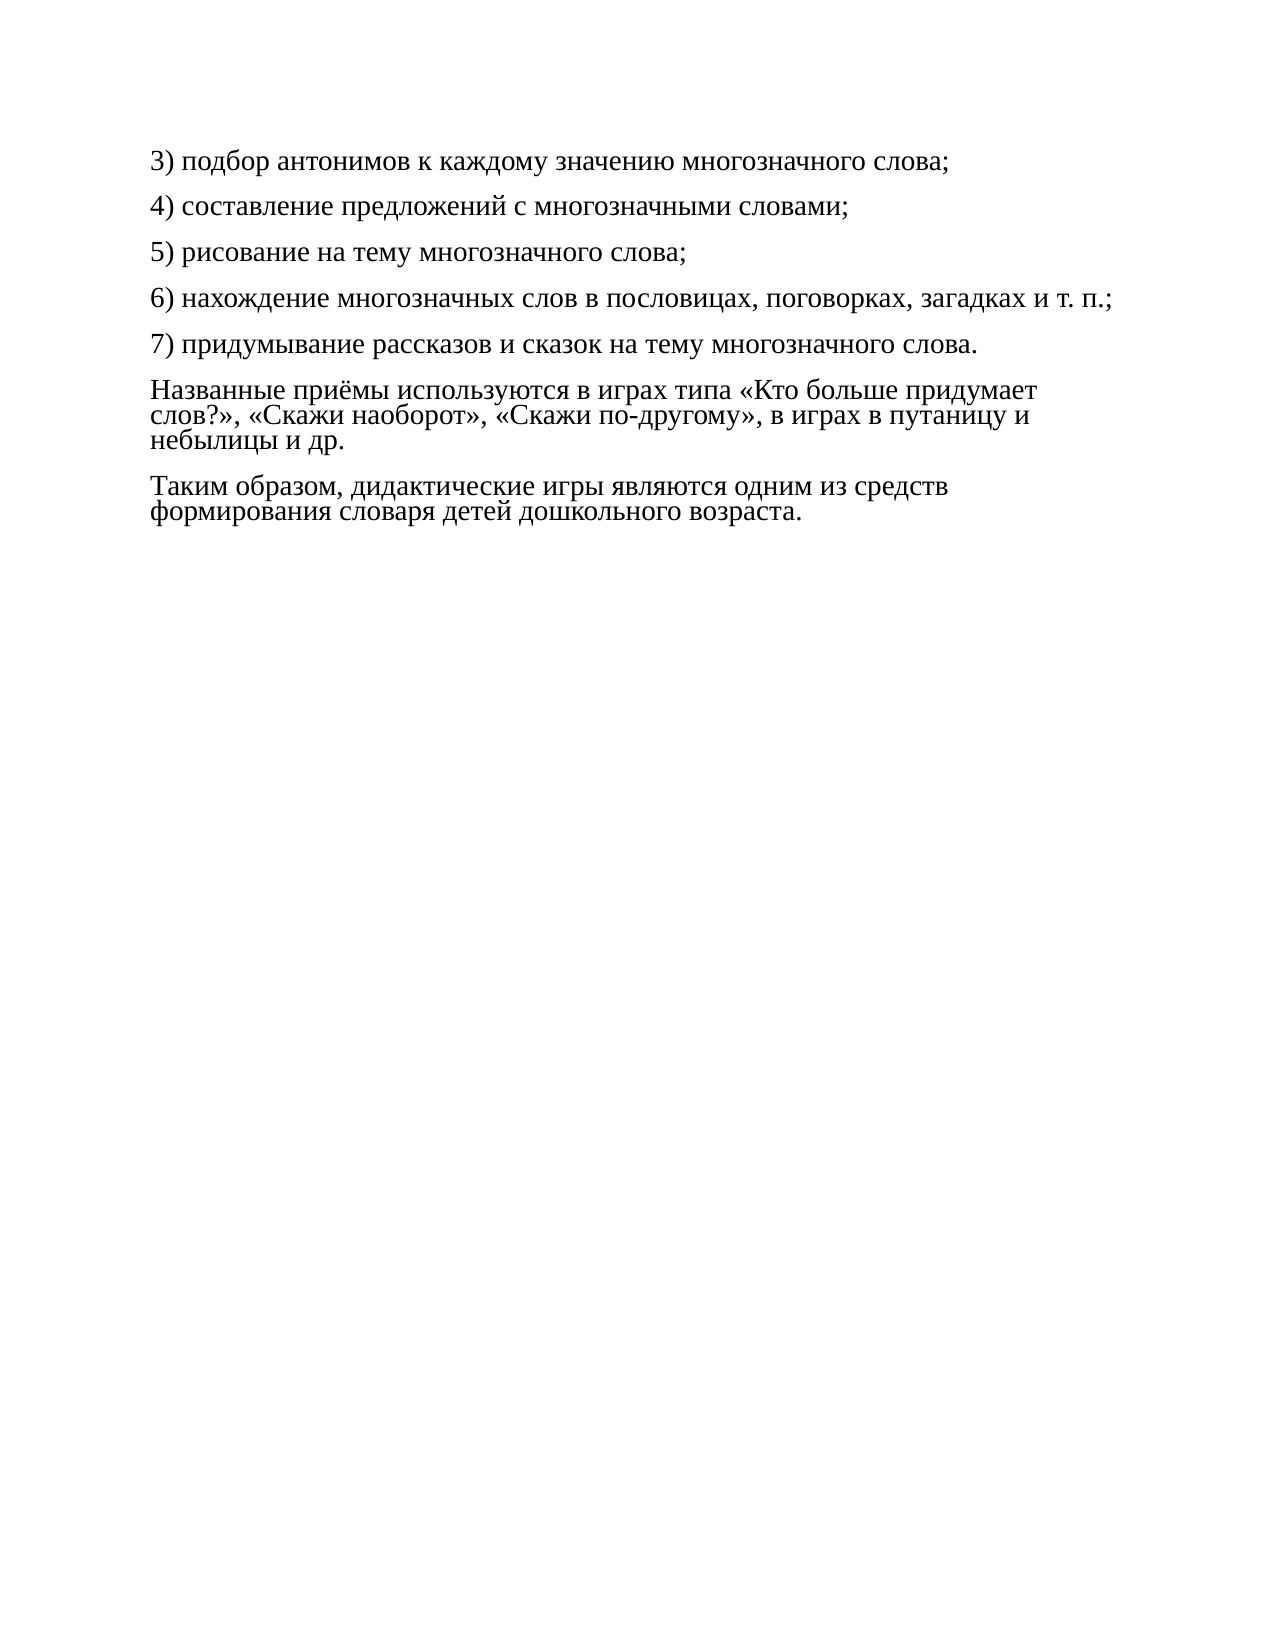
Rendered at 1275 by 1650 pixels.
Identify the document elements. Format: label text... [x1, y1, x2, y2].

text 4) составление предложений с многозначными словами; [150, 196, 1125, 221]
text 3) подбор антонимов к каждому значению многозначного слова; [150, 150, 1125, 175]
text Названные приёмы используются в играх типа «Кто больше придумает слов?», «Скажи наоборот», «Скажи по-другому», в играх в путаницу и небылицы и др. [150, 379, 1125, 454]
text 7) придумывание рассказов и сказок на тему многозначного слова. [150, 333, 1125, 358]
text 6) нахождение многозначных слов в пословицах, поговорках, загадках и т. п.; [150, 287, 1125, 312]
text 5) рисование на тему многозначного слова; [150, 242, 1125, 267]
text Таким образом, дидактические игры являются одним из средств формирования словаря детей дошкольного возраста. [150, 475, 1125, 525]
